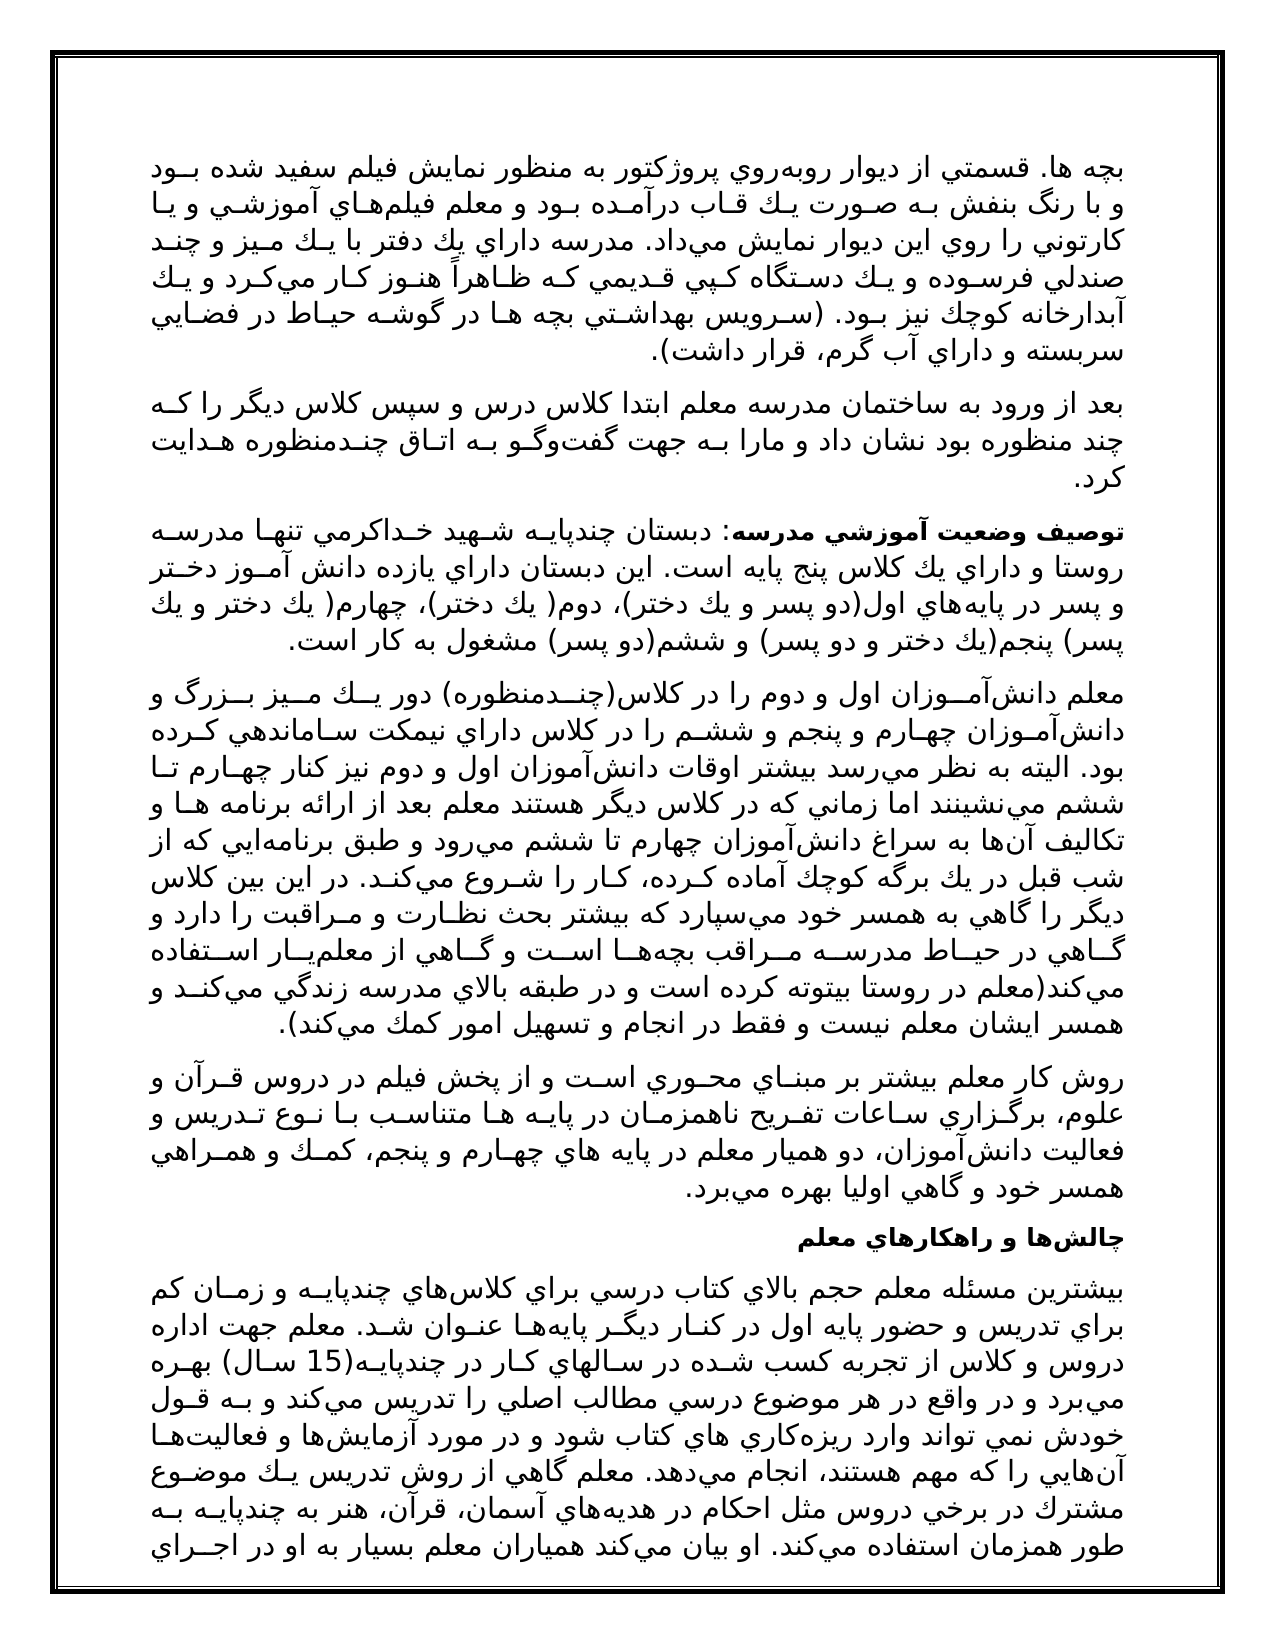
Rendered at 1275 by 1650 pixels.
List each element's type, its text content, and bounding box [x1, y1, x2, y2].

text معلم دانش‌آموزان اول و دوم را در كلاس(چندمنظوره) دور يك ميز بزرگ و دانش‌آموزان چهارم و پنجم و ششم را در كلاس داراي نيمكت ساماندهي كرده بود. اليته به نظر مي‌رسد بيشتر اوقات دانش‌آموزان اول و دوم نيز كنار چهارم تا ششم مي‌نشينند اما زماني كه در كلاس ديگر هستند معلم بعد از ارائه برنامه ها و تكاليف آن‌ها به سراغ دانش‌آموزان چهارم تا ششم مي‌رود و طبق برنامه‌ايي كه از شب قبل در يك برگه كوچك آماده كرده، كار را شروع مي‌كند. در اين بين كلاس ديگر را گاهي به همسر خود مي‌سپارد كه بيشتر بحث نظارت و مراقبت را دارد و گاهي در حياط مدرسه مراقب بچه‌ها است و گاهي از معلم‌يار استفاده مي‌كند(معلم در روستا بيتوته كرده است و در طبقه بالاي مدرسه زندگي مي‌كند و همسر ايشان معلم نيست و فقط در انجام و تسهيل امور كمك مي‌كند). [150, 677, 1125, 1041]
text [150, 150, 1125, 367]
text روش كار معلم بيشتر بر مبناي محوري است و از پخش فيلم در دروس قرآن و علوم، برگزاري ساعات تفريح ناهمزمان در پايه ها متناسب با نوع تدريس و فعاليت دانش‌آموزان، دو هميار معلم در پايه هاي چهارم و پنجم، كمك و همراهي همسر خود و گاهي اوليا بهره مي‌برد. [150, 1060, 1125, 1204]
text بعد از ورود به ساختمان مدرسه معلم ابتدا كلاس درس و سپس كلاس ديگر را كه چند منظوره بود نشان داد و مارا به جهت گفت‌و‌گو به اتاق چندمنظوره هدايت كرد. [150, 387, 1125, 494]
text چالش‌ها و راهكارهاي معلم [150, 1223, 1125, 1252]
text توصيف وضعيت آموزشي مدرسه: دبستان چندپايه شهيد خداكرمي تنها مدرسه روستا و داراي يك كلاس پنج پايه است. اين دبستان داراي يازده دانش آموز دختر و پسر در پايه‌هاي اول(دو پسر و يك دختر)، دوم( يك دختر)، چهارم( يك دختر و يك پسر) پنجم(يك دختر و دو پسر) و ششم(دو پسر) مشغول به كار است. [150, 513, 1125, 657]
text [150, 1271, 1125, 1562]
